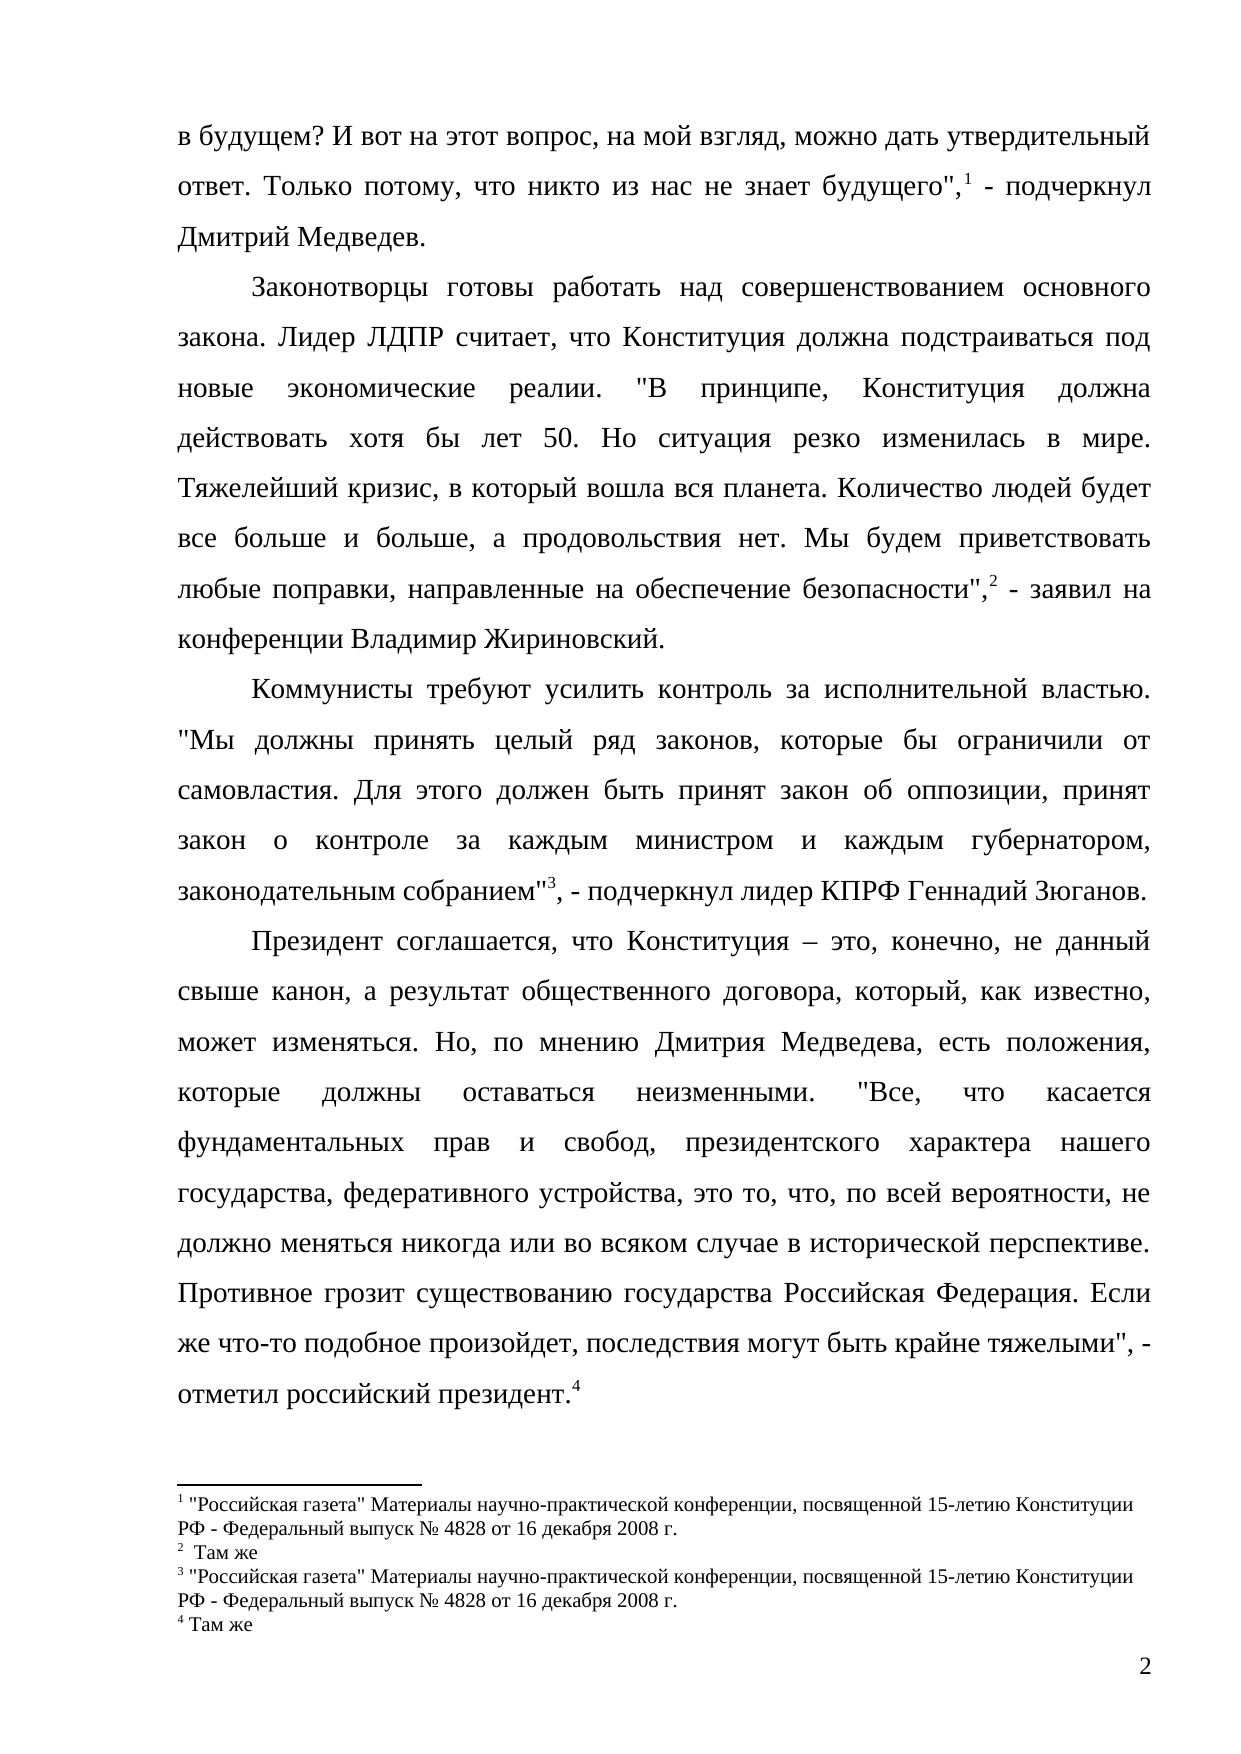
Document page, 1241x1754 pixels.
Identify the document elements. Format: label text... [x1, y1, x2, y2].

text Президент соглашается, что Конституция – это, конечно, не данный свыше канон, а результат общественного договора, который, как известно, может изменяться. Но, по мнению Дмитрия Медведева, есть положения, которые должны оставаться неизменными. "Все, что касается фундаментальных прав и свобод, президентского характера нашего государства, федеративного устройства, это то, что, по всей вероятности, не должно меняться никогда или во всяком случае в исторической перспективе. Противное грозит существованию государства Российская Федерация. Если же что-то подобное произойдет, последствия могут быть крайне тяжелыми", - отметил российский президент. [177, 923, 1152, 1409]
text Коммунисты требуют усилить контроль за исполнительной властью. "Мы должны принять целый ряд законов, которые бы ограничили от самовластия. Для этого должен быть принят закон об оппозиции, принят закон о контроле за каждым министром и каждым губернатором, законодательным собранием", - подчеркнул лидер КПРФ Геннадий Зюганов. [177, 672, 1152, 906]
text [177, 118, 1152, 252]
text Законотворцы готовы работать над совершенствованием основного закона. Лидер ЛДПР считает, что Конституция должна подстраиваться под новые экономические реалии. "В принципе, Конституция должна действовать хотя бы лет 50. Но ситуация резко изменилась в мире. Тяжелейший кризис, в который вошла вся планета. Количество людей будет все больше и больше, а продовольствия нет. Мы будем приветствовать любые поправки, направленные на обеспечение безопасности", - заявил на конференции Владимир Жириновский. [177, 269, 1152, 655]
